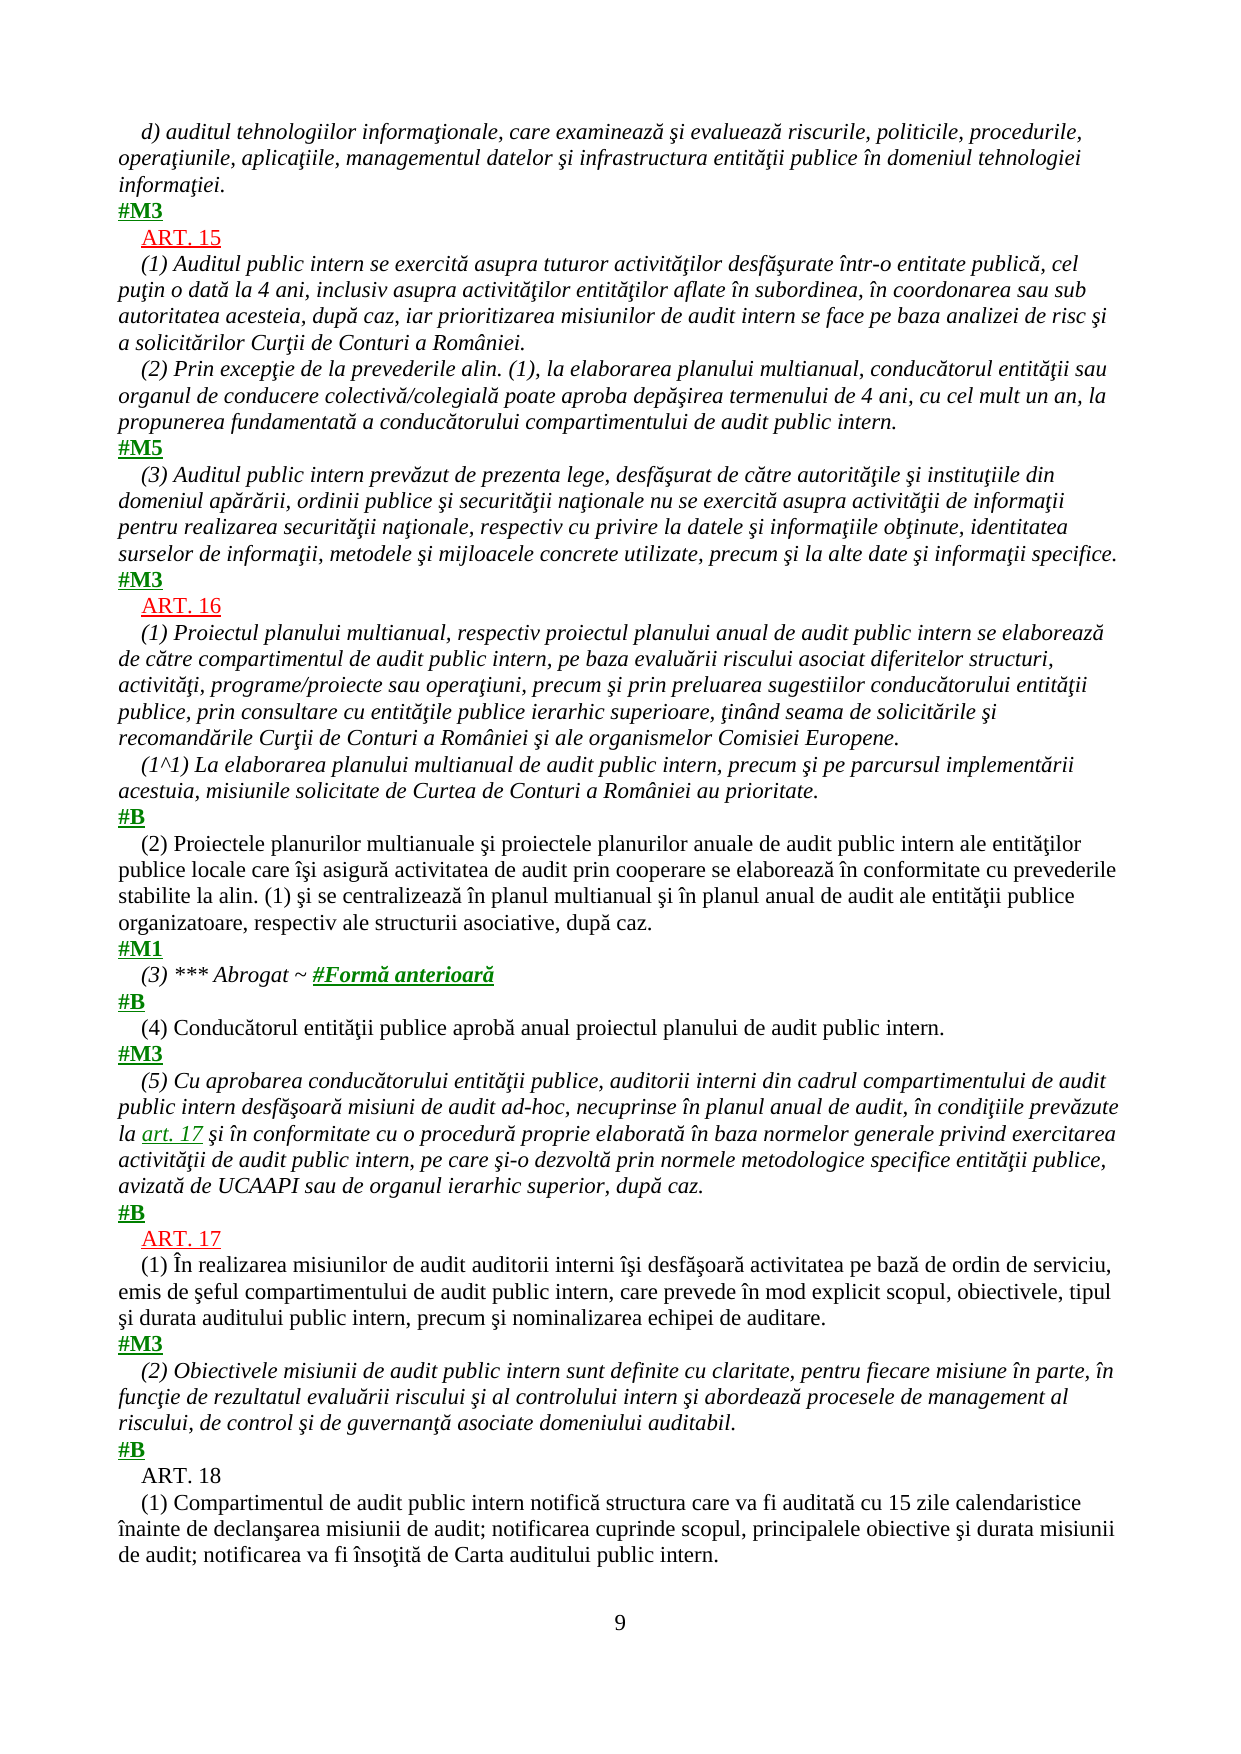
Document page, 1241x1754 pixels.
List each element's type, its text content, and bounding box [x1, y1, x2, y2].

text #B [118, 988, 1122, 1014]
text #B [118, 1436, 1122, 1462]
text #M1 [118, 935, 1122, 961]
text #M3 [118, 197, 1122, 223]
text (2) Prin excepţie de la prevederile alin. (1), la elaborarea planului multianual, conducătorul entităţii sau organul de conducere colectivă/colegială poate aproba depăşirea termenului de 4 ani, cu cel mult un an, la propunerea fundamentată a conducătorului compartimentului de audit public intern. [118, 355, 1122, 434]
text #M3 [118, 566, 1122, 592]
text ART. 16 [118, 592, 1122, 619]
text #M3 [118, 1330, 1122, 1357]
text #B [118, 1199, 1122, 1225]
text #M5 [118, 434, 1122, 461]
text (1) Compartimentul de audit public intern notifică structura care va fi auditată cu 15 zile calendaristice înainte de declanşarea misiunii de audit; notificarea cuprinde scopul, principalele obiective şi durata misiunii de audit; notificarea va fi însoţită de Carta auditului public intern. [118, 1488, 1122, 1568]
text (1) Auditul public intern se exercită asupra tuturor activităţilor desfăşurate într-o entitate publică, cel puţin o dată la 4 ani, inclusiv asupra activităţilor entităţilor aflate în subordinea, în coordonarea sau sub autoritatea acesteia, după caz, iar prioritizarea misiunilor de audit intern se face pe baza analizei de risc şi a solicitărilor Curţii de Conturi a României. [118, 250, 1122, 355]
text ART. 18 [118, 1462, 1122, 1488]
text (4) Conducătorul entităţii publice aprobă anual proiectul planului de audit public intern. [118, 1014, 1122, 1041]
text #B [118, 803, 1122, 830]
text d) auditul tehnologiilor informaţionale, care examinează şi evaluează riscurile, politicile, procedurile, operaţiunile, aplicaţiile, managementul datelor şi infrastructura entităţii publice în domeniul tehnologiei informaţiei. [118, 118, 1122, 197]
text (3) *** Abrogat ~ #Formă anterioară [118, 961, 1122, 988]
text (5) Cu aprobarea conducătorului entităţii publice, auditorii interni din cadrul compartimentului de audit public intern desfăşoară misiuni de audit ad-hoc, necuprinse în planul anual de audit, în condiţiile prevăzute la art. 17 şi în conformitate cu o procedură proprie elaborată în baza normelor generale privind exercitarea activităţii de audit public intern, pe care şi-o dezvoltă prin normele metodologice specifice entităţii publice, avizată de UCAAPI sau de organul ierarhic superior, după caz. [118, 1067, 1122, 1199]
text (1^1) La elaborarea planului multianual de audit public intern, precum şi pe parcursul implementării acestuia, misiunile solicitate de Curtea de Conturi a României au prioritate. [118, 751, 1122, 803]
text ART. 17 [118, 1225, 1122, 1251]
text (2) Obiectivele misiunii de audit public intern sunt definite cu claritate, pentru fiecare misiune în parte, în funcţie de rezultatul evaluării riscului şi al controlului intern şi abordează procesele de management al riscului, de control şi de guvernanţă asociate domeniului auditabil. [118, 1357, 1122, 1436]
text (3) Auditul public intern prevăzut de prezenta lege, desfăşurat de către autorităţile şi instituţiile din domeniul apărării, ordinii publice şi securităţii naţionale nu se exercită asupra activităţii de informaţii pentru realizarea securităţii naţionale, respectiv cu privire la datele şi informaţiile obţinute, identitatea surselor de informaţii, metodele şi mijloacele concrete utilizate, precum şi la alte date şi informaţii specifice. [118, 461, 1122, 566]
text (1) Proiectul planului multianual, respectiv proiectul planului anual de audit public intern se elaborează de către compartimentul de audit public intern, pe baza evaluării riscului asociat diferitelor structuri, activităţi, programe/proiecte sau operaţiuni, precum şi prin preluarea sugestiilor conducătorului entităţii publice, prin consultare cu entităţile publice ierarhic superioare, ţinând seama de solicitările şi recomandările Curţii de Conturi a României şi ale organismelor Comisiei Europene. [118, 619, 1122, 751]
text ART. 15 [118, 223, 1122, 250]
text #M3 [118, 1041, 1122, 1067]
text (1) În realizarea misiunilor de audit auditorii interni îşi desfăşoară activitatea pe bază de ordin de serviciu, emis de şeful compartimentului de audit public intern, care prevede în mod explicit scopul, obiectivele, tipul şi durata auditului public intern, precum şi nominalizarea echipei de auditare. [118, 1251, 1122, 1330]
text (2) Proiectele planurilor multianuale şi proiectele planurilor anuale de audit public intern ale entităţilor publice locale care îşi asigură activitatea de audit prin cooperare se elaborează în conformitate cu prevederile stabilite la alin. (1) şi se centralizează în planul multianual şi în planul anual de audit ale entităţii publice organizatoare, respectiv ale structurii asociative, după caz. [118, 830, 1122, 935]
